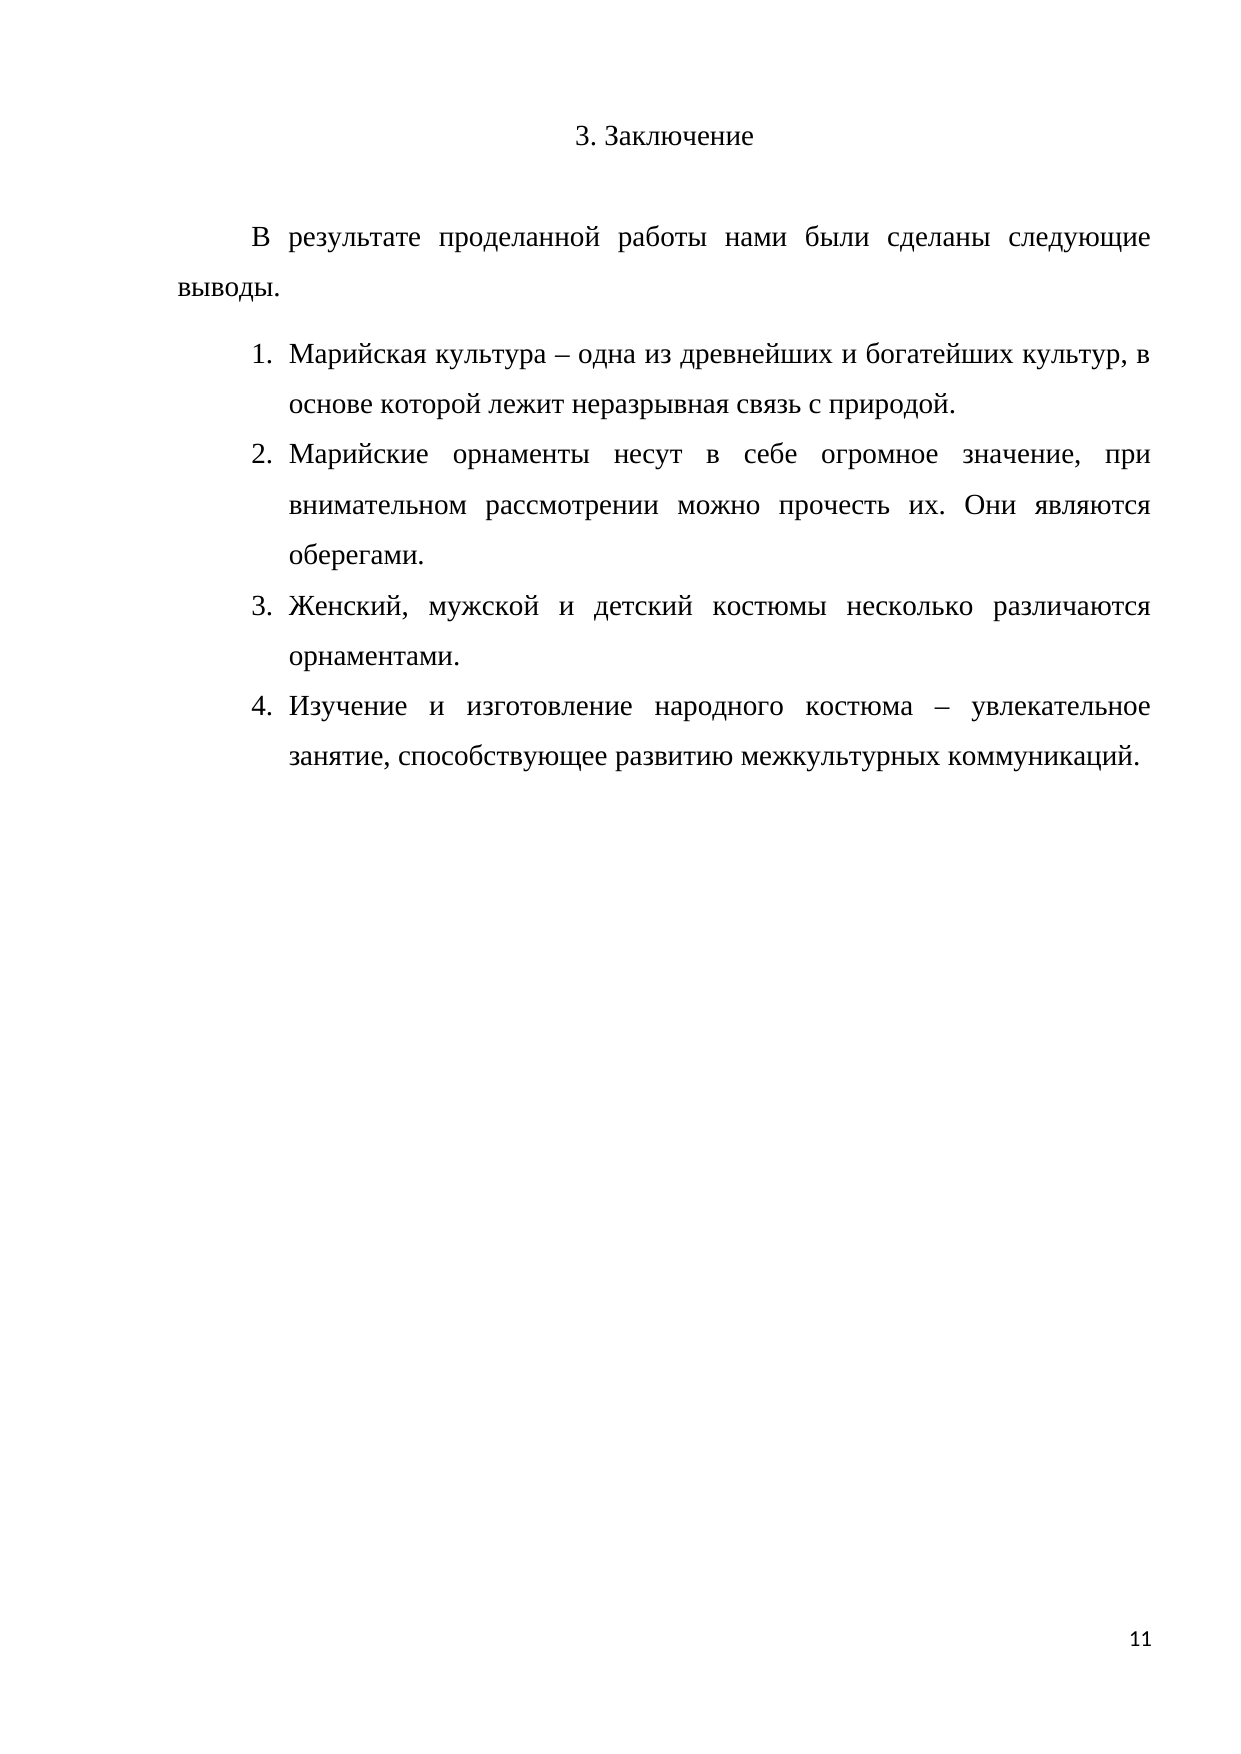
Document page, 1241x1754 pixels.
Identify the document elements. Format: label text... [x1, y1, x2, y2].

text 3. Заключение [177, 118, 1152, 152]
text В результате проделанной работы нами были сделаны следующие выводы. [177, 219, 1152, 303]
list Женский, мужской и детский костюмы несколько различаются орнаментами. [251, 588, 1152, 671]
list Марийские орнаменты несут в себе огромное значение, при внимательном рассмотрении можно прочесть их. Они являются оберегами. [251, 437, 1152, 571]
list Изучение и изготовление народного костюма – увлекательное занятие, способствующее развитию межкультурных коммуникаций. [251, 688, 1152, 772]
list Марийская культура – одна из древнейших и богатейших культур, в основе которой лежит неразрывная связь с природой. [251, 336, 1152, 420]
